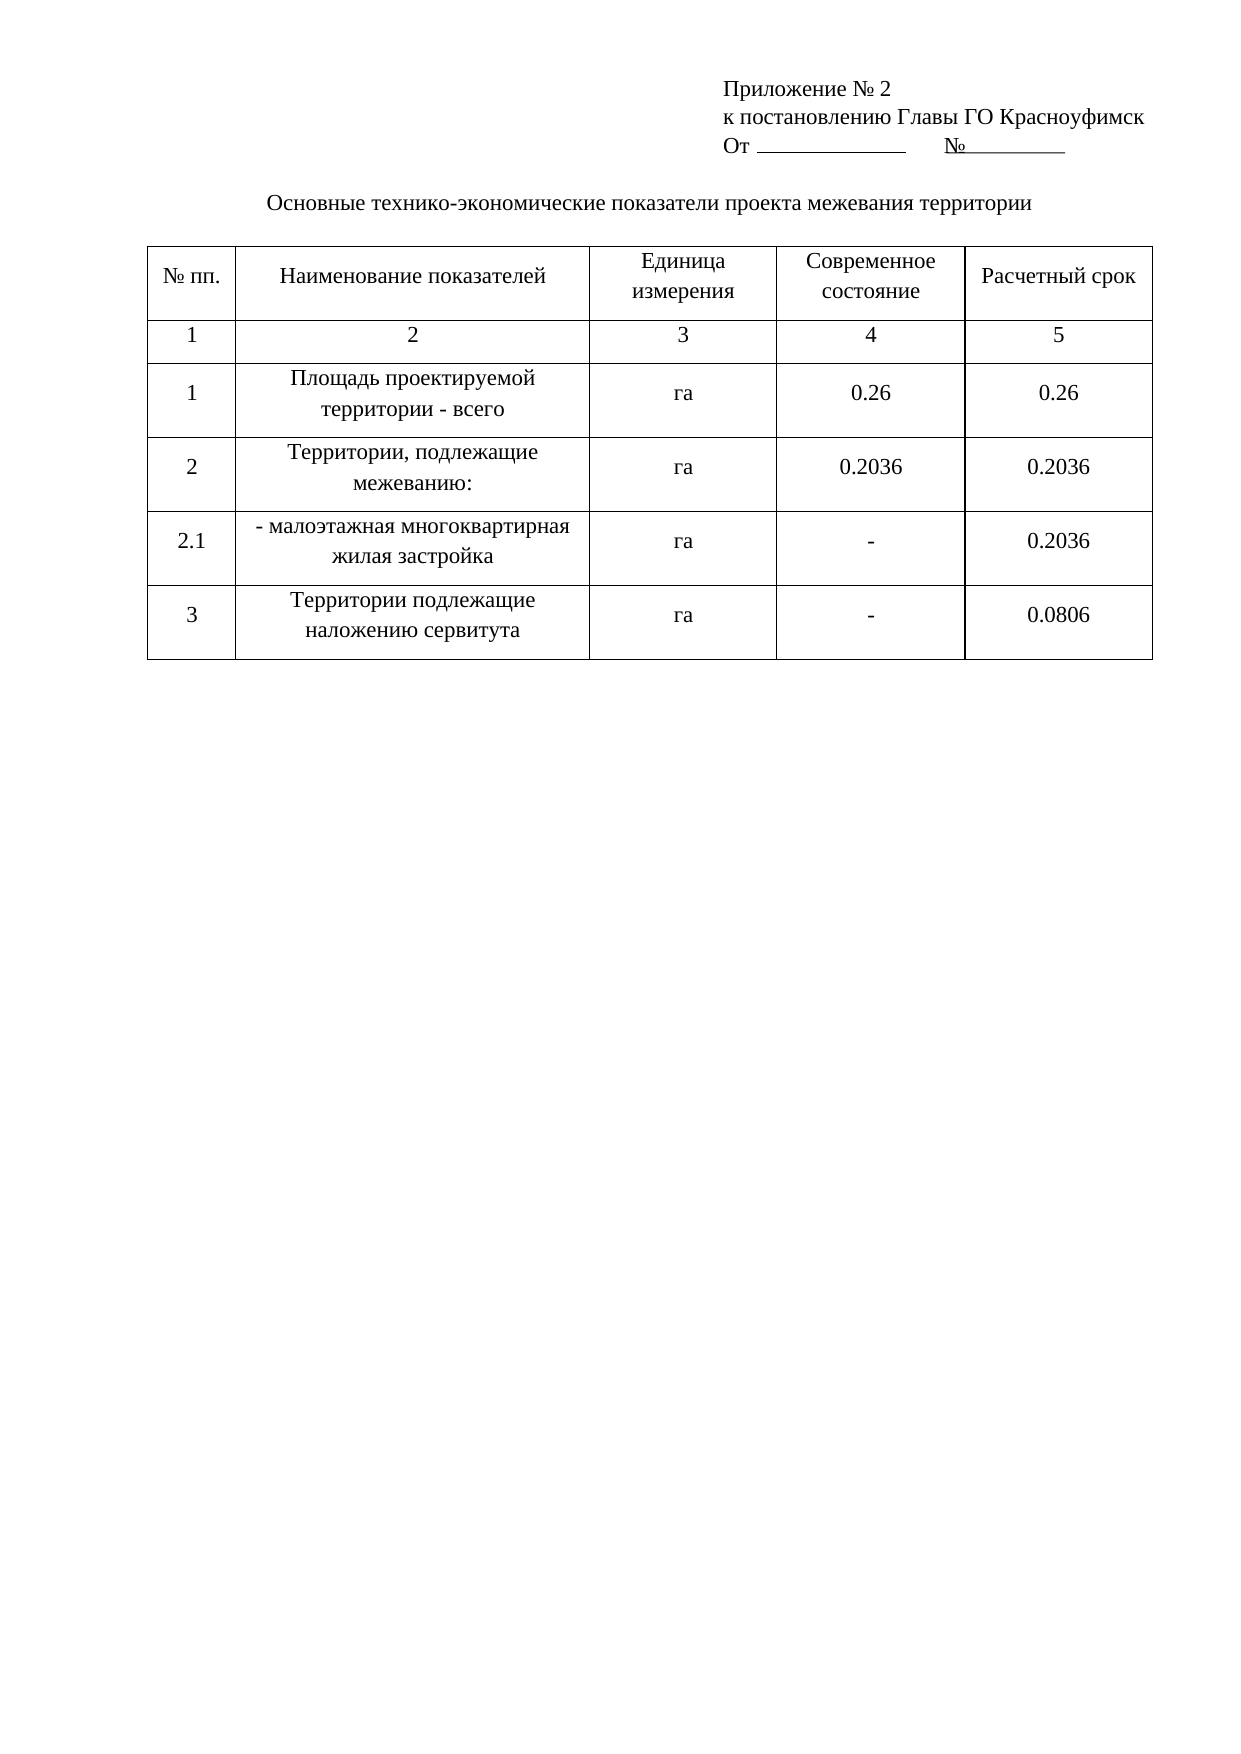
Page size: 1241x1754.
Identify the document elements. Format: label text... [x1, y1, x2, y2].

table_cell Площадь проектируемой территории - всего [236, 364, 589, 437]
table_cell га [590, 586, 776, 659]
table_cell га [590, 438, 776, 511]
table_cell 0.0806 [966, 586, 1152, 659]
table_cell - [777, 512, 964, 585]
table_cell 0.2036 [966, 512, 1152, 585]
table_cell 1 [148, 321, 235, 363]
text Основные технико-экономические показатели проекта межевания территории [133, 189, 1167, 215]
table_cell 0.26 [777, 364, 964, 437]
table_cell Территории подлежащие наложению сервитута [236, 586, 589, 659]
table_cell 0.2036 [777, 438, 964, 511]
table_cell - [777, 586, 964, 659]
table_cell га [590, 364, 776, 437]
table_cell 2.1 [148, 512, 235, 585]
text к постановлению Главы ГО Красноуфимск [723, 103, 1167, 130]
table_header № пп. [148, 247, 235, 319]
table_cell га [590, 512, 776, 585]
table_cell 0.26 [966, 364, 1152, 437]
table_cell Территории, подлежащие межеванию: [236, 438, 589, 511]
table_cell 0.2036 [966, 438, 1152, 511]
table_header Современное состояние [777, 247, 964, 319]
table_header Единица измерения [590, 247, 776, 319]
table_header Расчетный срок [966, 247, 1152, 319]
table_cell 2 [236, 321, 589, 363]
table_header Наименование показателей [236, 247, 589, 319]
table_cell - малоэтажная многоквартирная жилая застройка [236, 512, 589, 585]
table_cell 4 [777, 321, 964, 363]
table_cell 5 [966, 321, 1152, 363]
table_cell 2 [148, 438, 235, 511]
table_cell 1 [148, 364, 235, 437]
table_cell 3 [148, 586, 235, 659]
table_cell 3 [590, 321, 776, 363]
text От № [723, 132, 1167, 158]
text Приложение № 2 [723, 75, 1167, 101]
